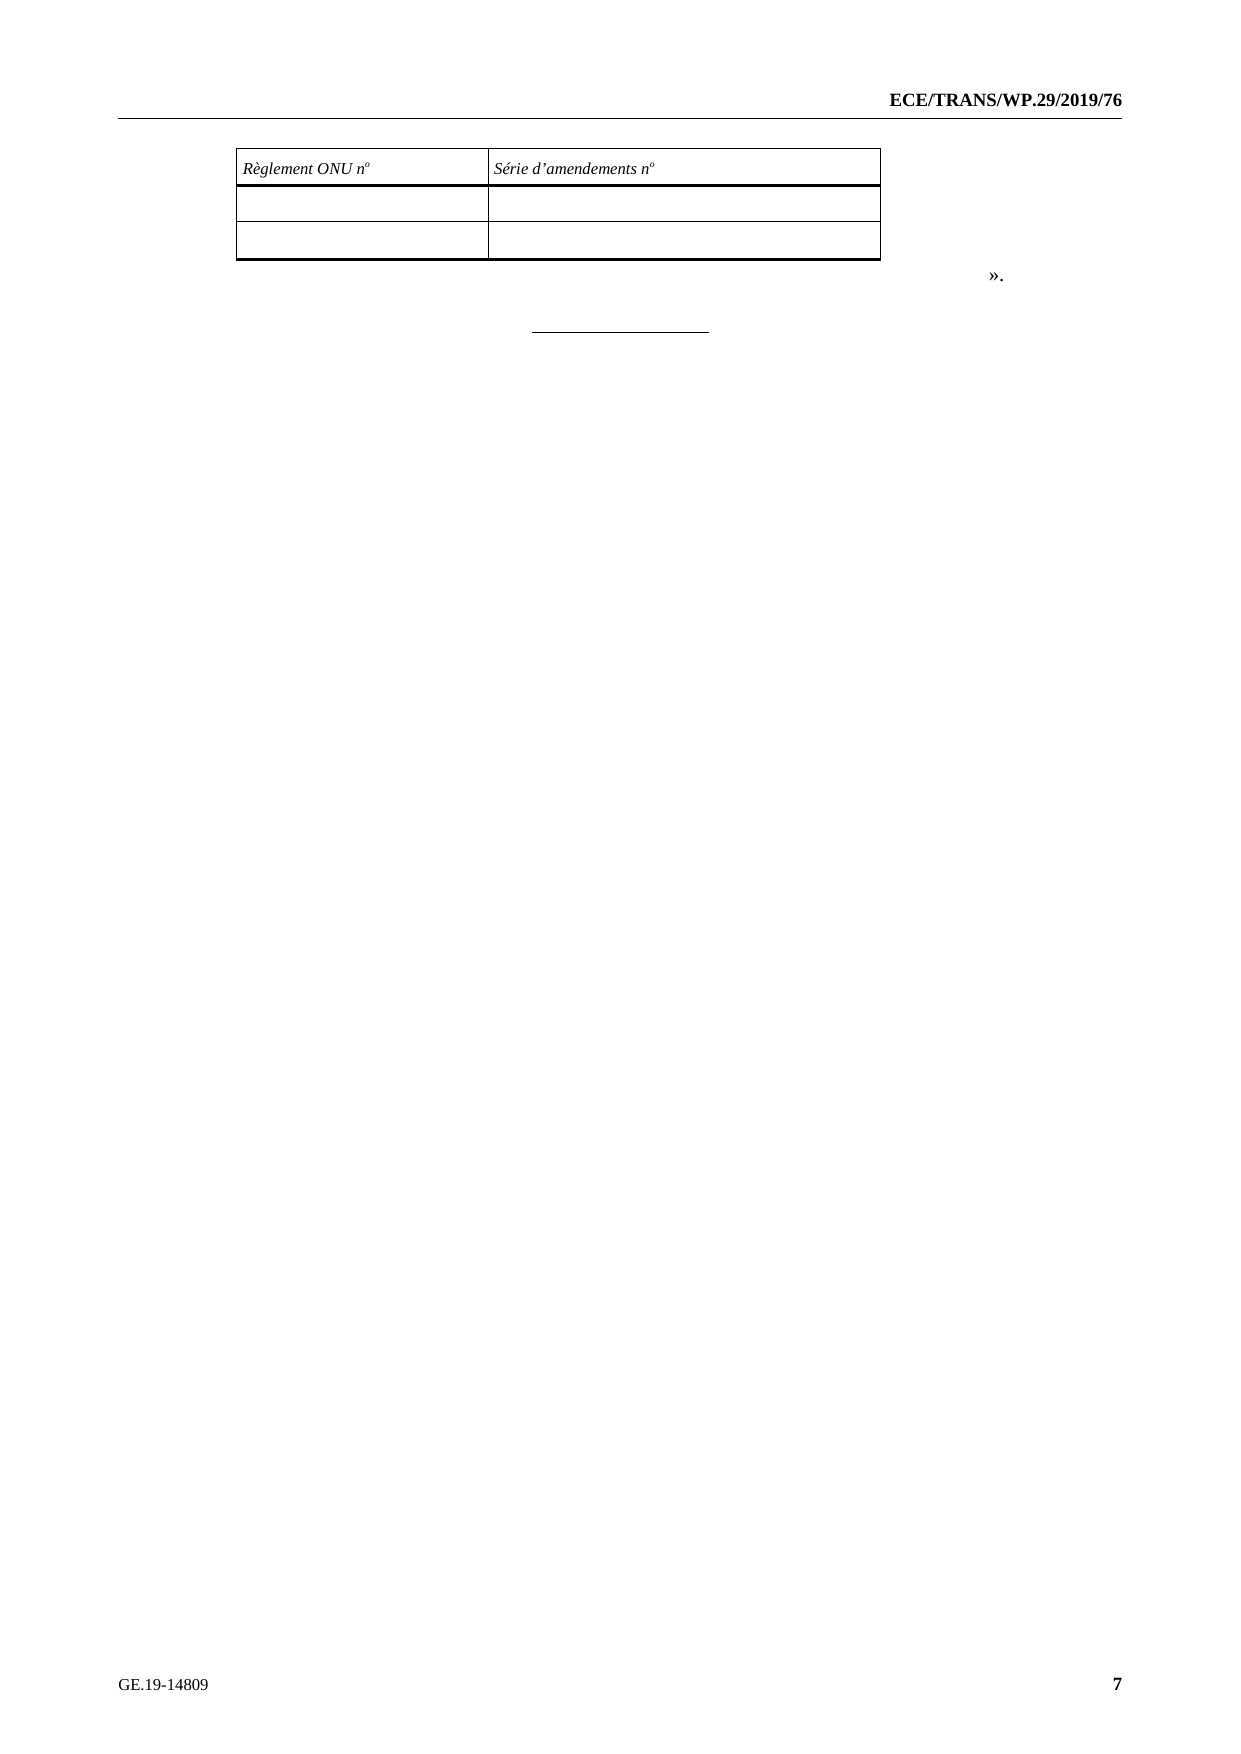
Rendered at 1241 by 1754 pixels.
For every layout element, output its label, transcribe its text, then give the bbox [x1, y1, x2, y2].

table_cell [489, 222, 880, 258]
table_cell [237, 187, 488, 221]
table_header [489, 149, 880, 184]
table_cell [237, 222, 488, 258]
text ». [236, 261, 1004, 286]
table_cell [489, 187, 880, 221]
table_header Règlement ONU no [237, 149, 488, 184]
